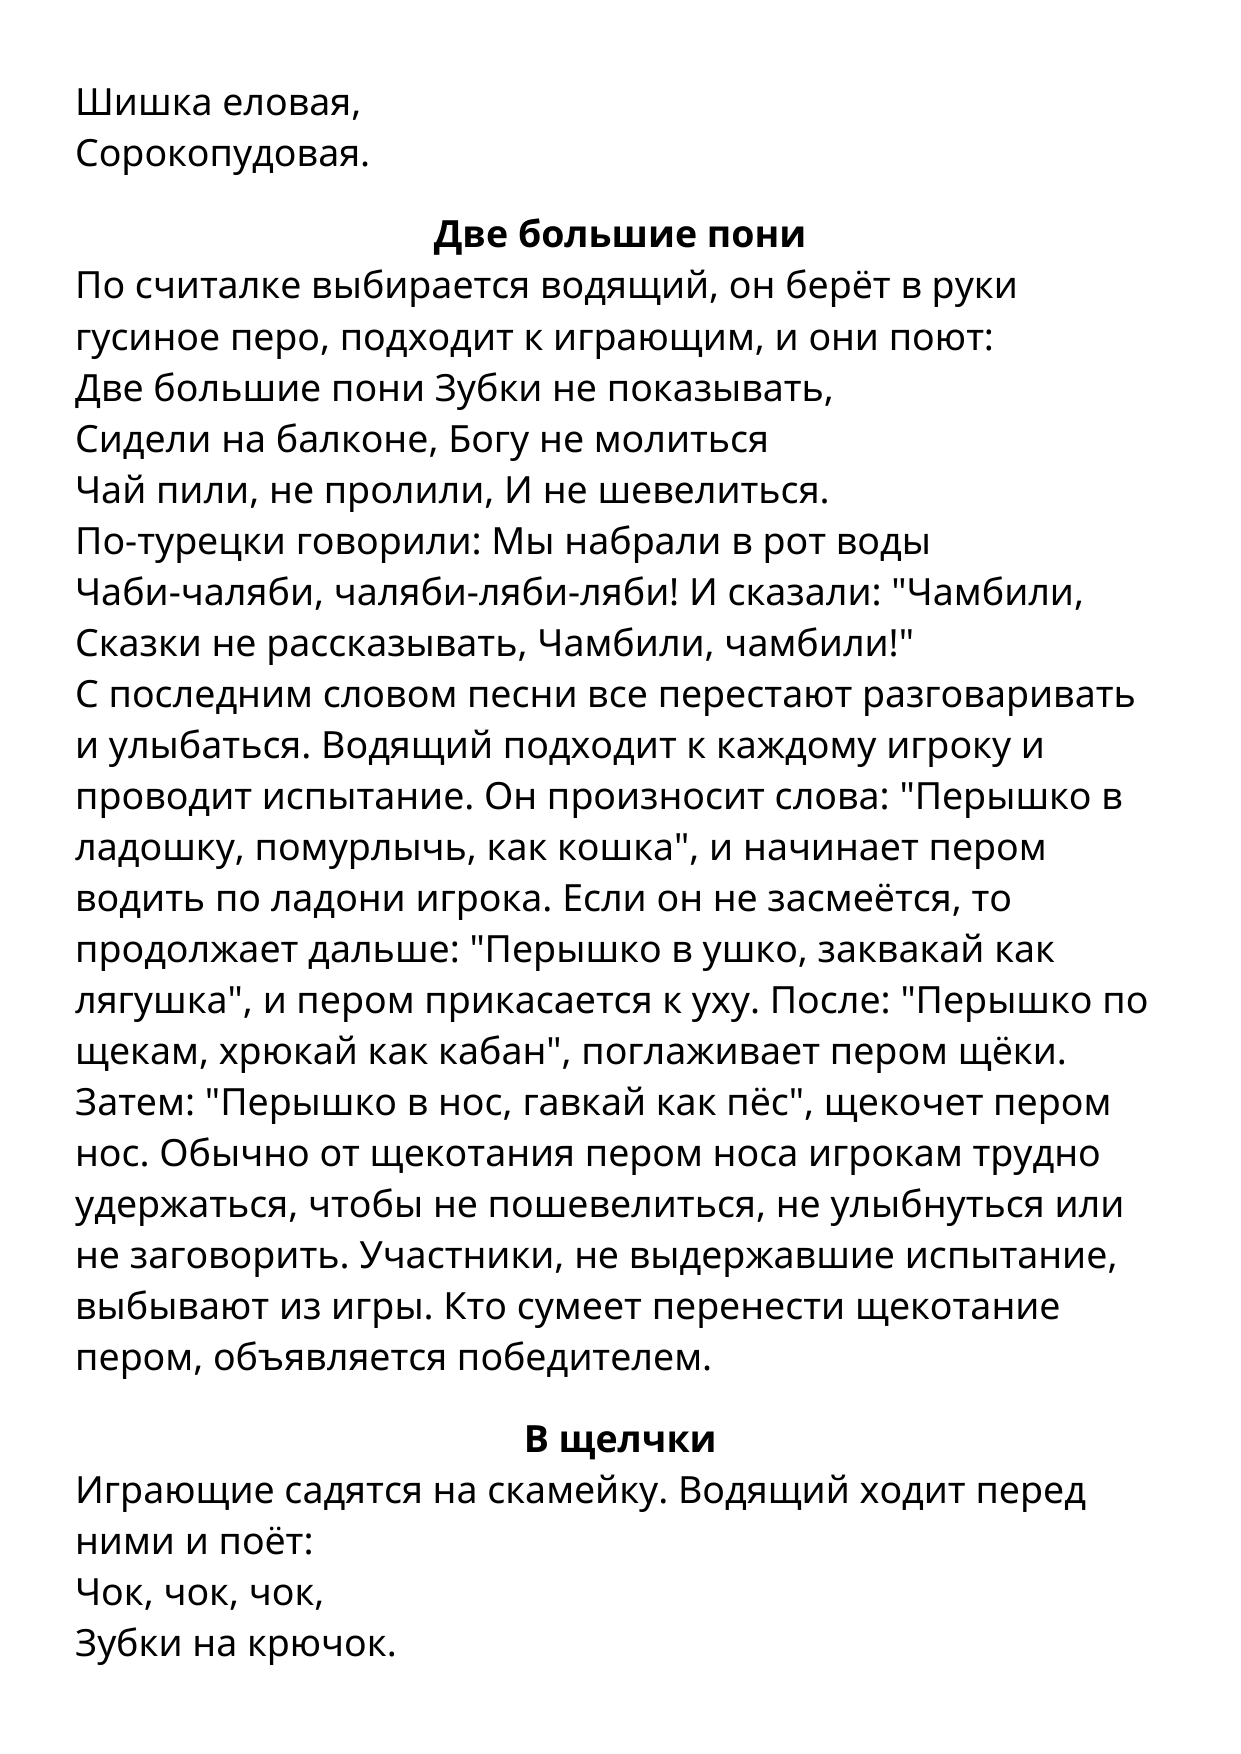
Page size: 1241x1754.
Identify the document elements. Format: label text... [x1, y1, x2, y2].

text Сорокопудовая. [75, 126, 1165, 177]
text По-турецки говорили: Мы набрали в рот воды [75, 514, 1165, 565]
text Зубки на крючок. [75, 1616, 1165, 1667]
text Чаби-чаляби, чаляби-ляби-ляби! И сказали: "Чамбили, [75, 565, 1165, 616]
text Две большие пони Зубки не показывать, [75, 361, 1165, 412]
text Сидели на балконе, Богу не молиться [75, 412, 1165, 463]
text Чай пили, не пролили, И не шевелиться. [75, 463, 1165, 514]
text С последним словом песни все перестают разговаривать и улыбаться. Водящий подходит к каждому игроку и проводит испытание. Он произносит слова: "Перышко в ладошку, помурлычь, как кошка", и начинает пером водить по ладони игрока. Если он не засмеётся, то продолжает дальше: "Перышко в ушко, заквакай как лягушка", и пером прикасается к уху. После: "Перышко по щекам, хрюкай как кабан", поглаживает пером щёки. Затем: "Перышко в нос, гавкай как пёс", щекочет пером нос. Обычно от щекотания пером носа игрокам трудно удержаться, чтобы не пошевелиться, не улыбнуться или не заговорить. Участники, не выдержавшие испытание, выбывают из игры. Кто сумеет перенести щекотание пером, объявляется победителем. [75, 667, 1165, 1382]
text Чок, чок, чок, [75, 1565, 1165, 1616]
text Шишка еловая, [75, 75, 1165, 126]
text В щелчки [75, 1412, 1165, 1463]
text По считалке выбирается водящий, он берёт в руки гусиное перо, подходит к играющим, и они поют: [75, 259, 1165, 361]
text Сказки не рассказывать, Чамбили, чамбили!" [75, 616, 1165, 667]
text Играющие садятся на скамейку. Водящий ходит перед ними и поёт: [75, 1463, 1165, 1565]
text Две большие пони [75, 208, 1165, 259]
